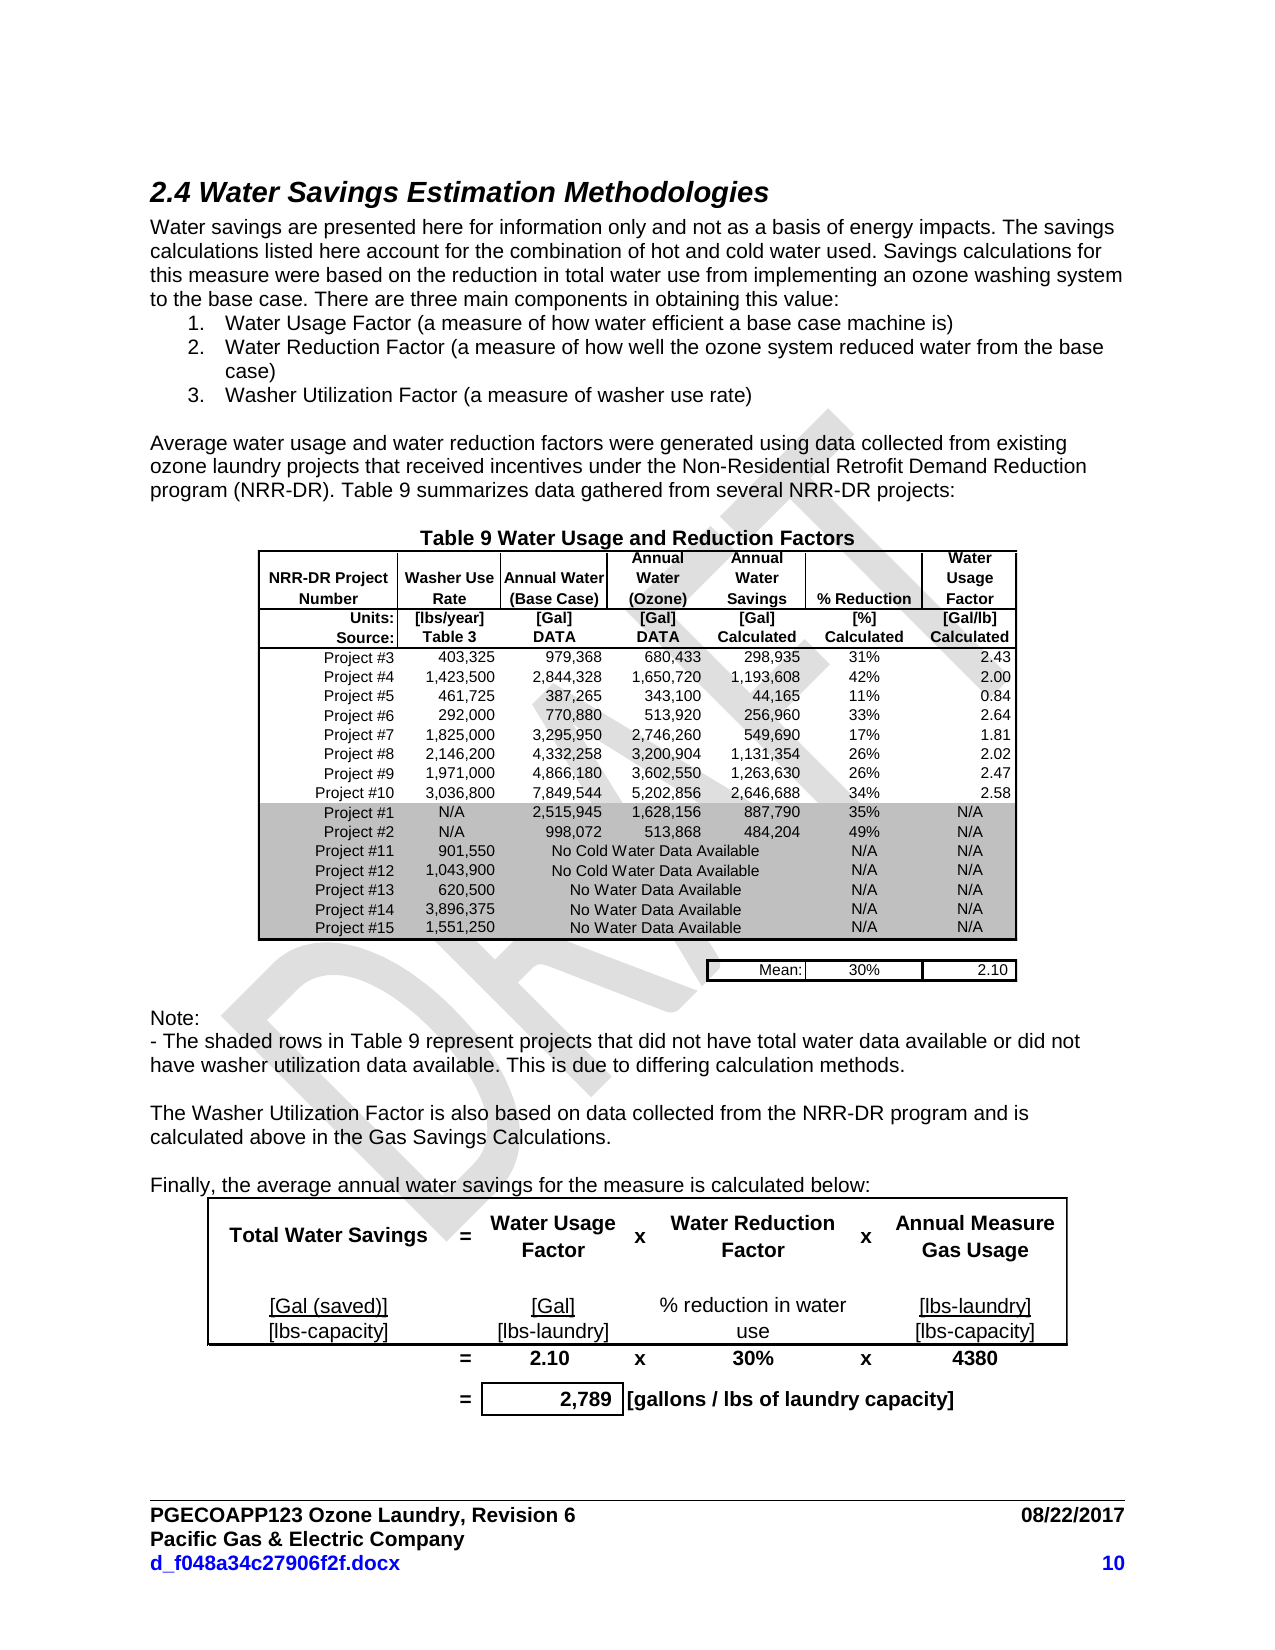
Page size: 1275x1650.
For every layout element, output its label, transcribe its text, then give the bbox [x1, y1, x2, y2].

subtitle 2.4 Water Savings Estimation Methodologies [150, 175, 1125, 208]
text Finally, the average annual water savings for the measure is calculated below: [150, 1173, 1125, 1197]
list Washer Utilization Factor (a measure of washer use rate) [187, 382, 1125, 406]
text Note: [150, 1005, 1125, 1029]
list Water Usage Factor (a measure of how water efficient a base case machine is) [187, 311, 1125, 334]
text Average water usage and water reduction factors were generated using data collected from existing ozone laundry projects that received incentives under the Non-Residential Retrofit Demand Reduction program (NRR-DR). Table 9 summarizes data gathered from several NRR-DR projects: [150, 430, 1125, 502]
text Table 9 Water Usage and Reduction Factors [150, 526, 1125, 550]
list Water Reduction Factor (a measure of how well the ozone system reduced water from the base case) [187, 334, 1125, 382]
text The Washer Utilization Factor is also based on data collected from the NRR-DR program and is calculated above in the Gas Savings Calculations. [150, 1101, 1125, 1149]
text Water savings are presented here for information only and not as a basis of energy impacts. The savings calculations listed here account for the combination of hot and cold water used. Savings calculations for this measure were based on the reduction in total water use from implementing an ozone washing system to the base case. There are three main components in obtaining this value: [150, 215, 1125, 311]
text - The shaded rows in Table 9 represent projects that did not have total water data available or did not have washer utilization data available. This is due to differing calculation methods. [150, 1029, 1125, 1077]
